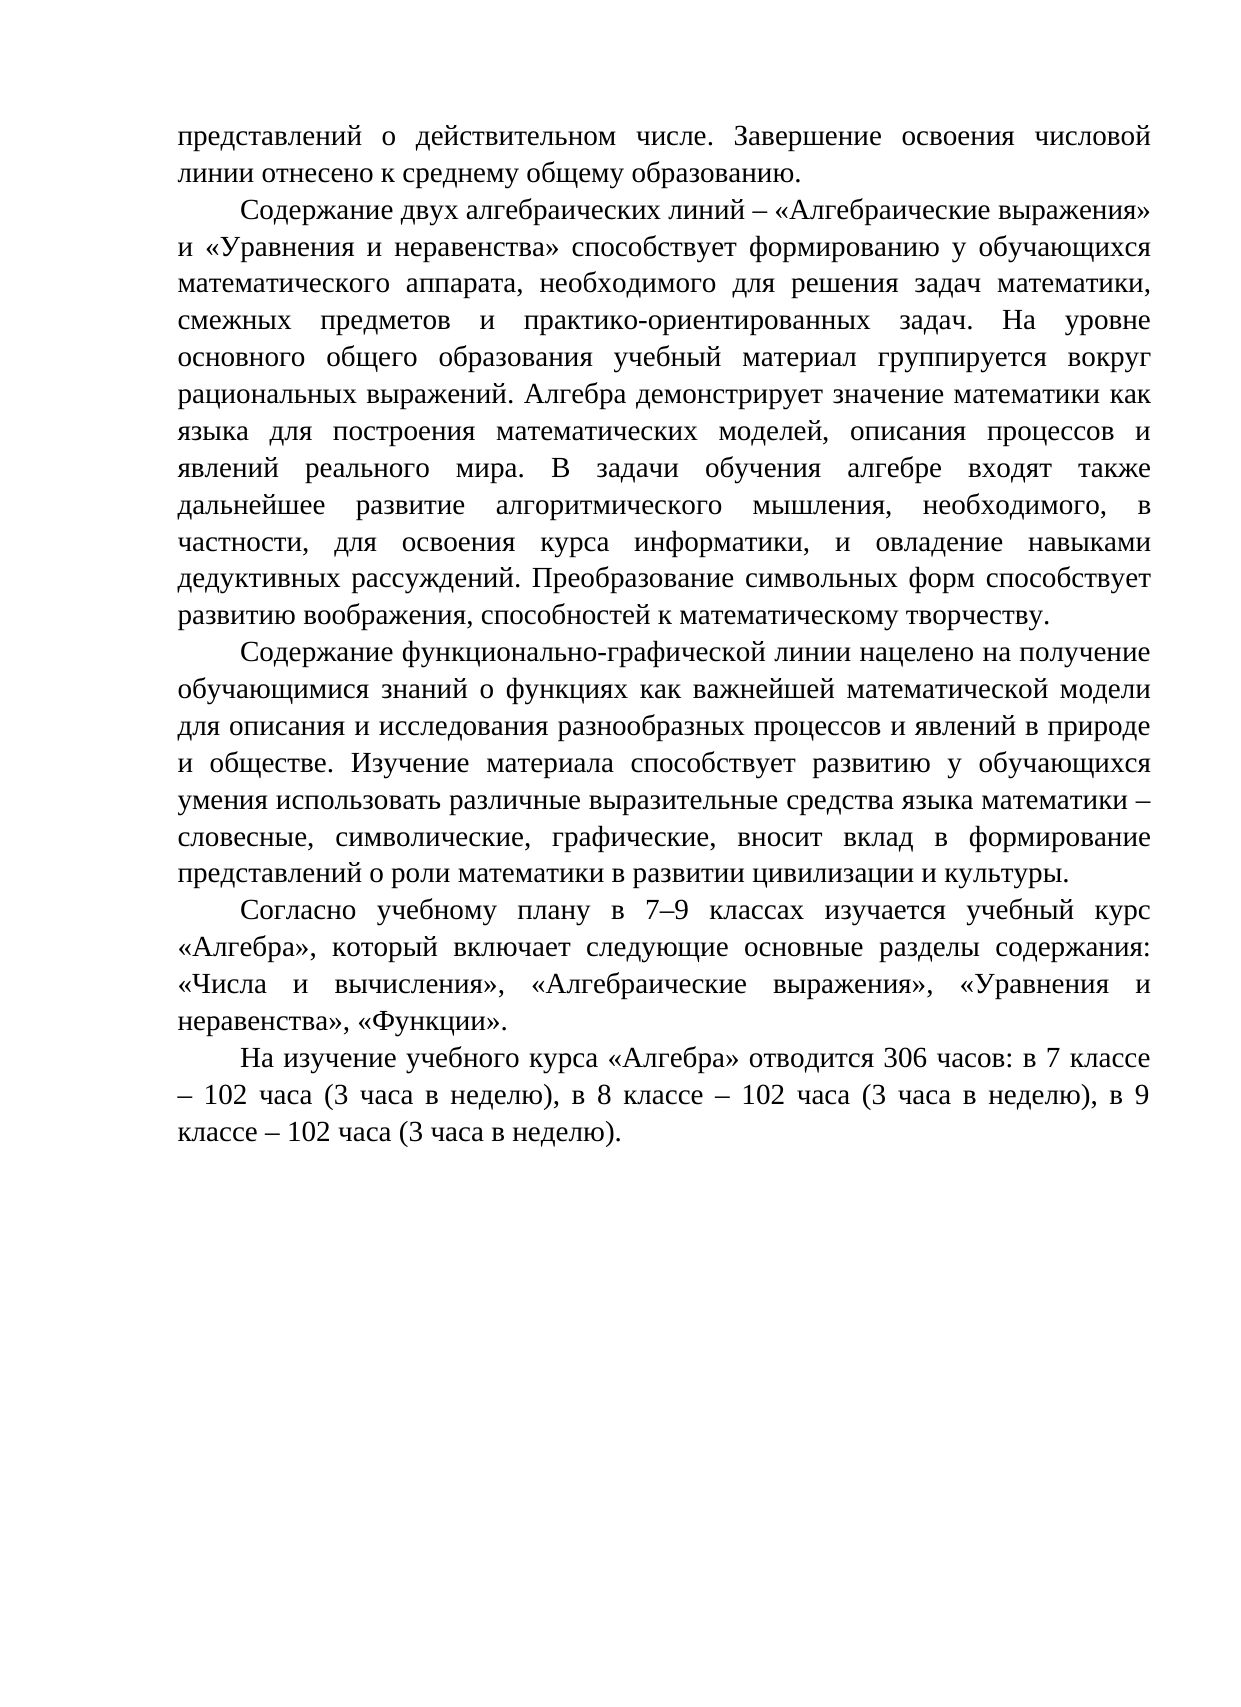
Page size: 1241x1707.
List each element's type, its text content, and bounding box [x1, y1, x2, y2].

text Содержание функционально-графической линии нацелено на получение обучающимися знаний о функциях как важнейшей математической модели для описания и исследования разнообразных процессов и явлений в природе и обществе. Изучение материала способствует развитию у обучающихся умения использовать различные выразительные средства языка математики – словесные, символические, графические, вносит вклад в формирование представлений о роли математики в развитии цивилизации и культуры. [177, 634, 1152, 889]
text На изучение учебного курса «Алгебра» отводится 306 часов: в 7 классе – 102 часа (3 часа в неделю), в 8 классе – 102 часа (3 часа в неделю), в 9 классе – 102 часа (3 часа в неделю). [177, 1040, 1152, 1147]
text Содержание двух алгебраических линий – «Алгебраические выражения» и «Уравнения и неравенства» способствует формированию у обучающихся математического аппарата, необходимого для решения задач математики, смежных предметов и практико-ориентированных задач. На уровне основного общего образования учебный материал группируется вокруг рациональных выражений. Алгебра демонстрирует значение математики как языка для построения математических моделей, описания процессов и явлений реального мира. В задачи обучения алгебре входят также дальнейшее развитие алгоритмического мышления, необходимого, в частности, для освоения курса информатики, и овладение навыками дедуктивных рассуждений. Преобразование символьных форм способствует развитию воображения, способностей к математическому творчеству. [177, 192, 1152, 631]
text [177, 118, 1152, 188]
text Согласно учебному плану в 7–9 классах изучается учебный курс «Алгебра», который включает следующие основные разделы содержания: «Числа и вычисления», «Алгебраические выражения», «Уравнения и неравенства», «Функции». [177, 892, 1152, 1037]
